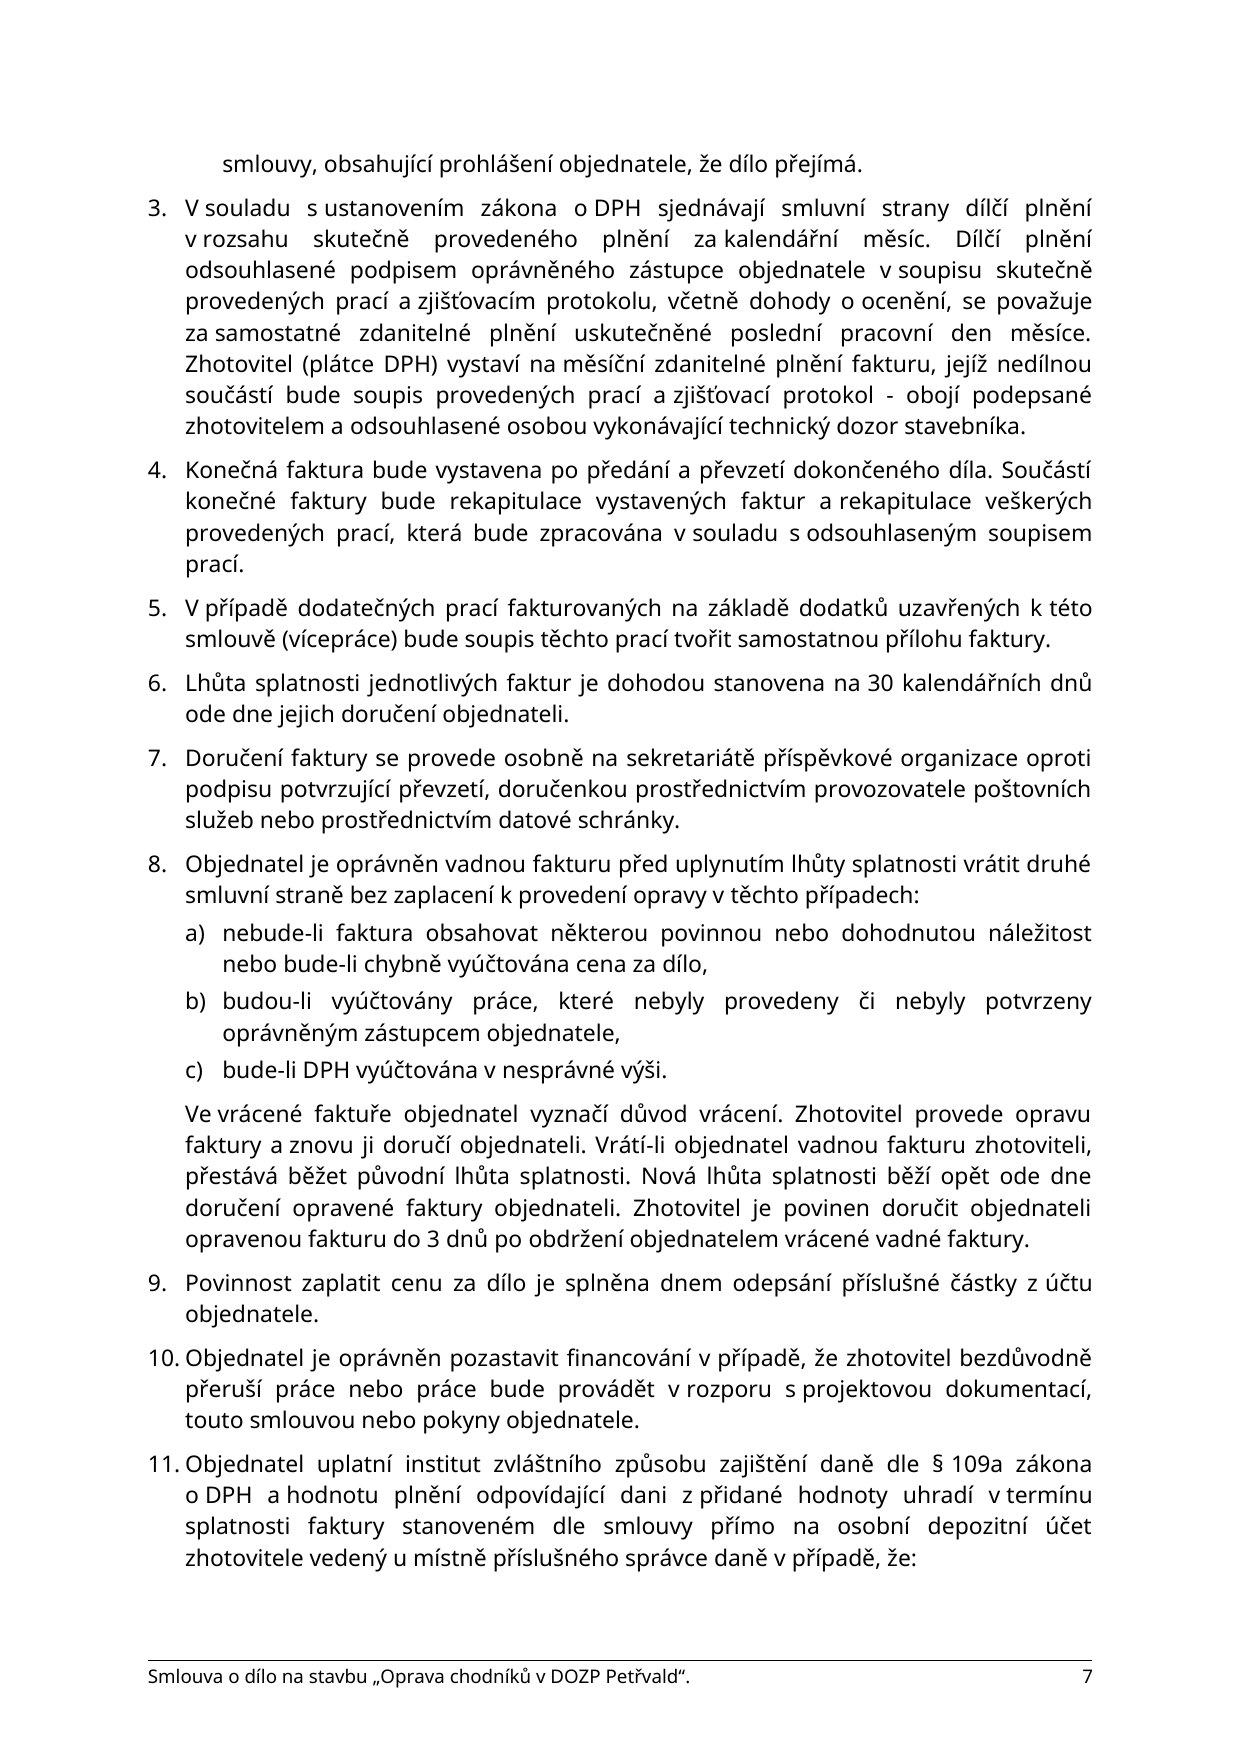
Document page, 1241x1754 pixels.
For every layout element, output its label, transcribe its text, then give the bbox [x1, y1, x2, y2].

list Povinnost zaplatit cenu za dílo je splněna dnem odepsání příslušné částky z účtu objednatele. [148, 1266, 1092, 1329]
list V souladu s ustanovením zákona o DPH sjednávají smluvní strany dílčí plnění v rozsahu skutečně provedeného plnění za kalendářní měsíc. Dílčí plnění odsouhlasené podpisem oprávněného zástupce objednatele v soupisu skutečně provedených prací a zjišťovacím protokolu, včetně dohody o ocenění, se považuje za samostatné zdanitelné plnění uskutečněné poslední pracovní den měsíce. Zhotovitel (plátce DPH) vystaví na měsíční zdanitelné plnění fakturu, jejíž nedílnou součástí bude soupis provedených prací a zjišťovací protokol - obojí podepsané zhotovitelem a odsouhlasené osobou vykonávající technický dozor stavebníka. [148, 191, 1092, 441]
list Lhůta splatnosti jednotlivých faktur je dohodou stanovena na 30 kalendářních dnů ode dne jejich doručení objednateli. [148, 666, 1092, 729]
list Objednatel je oprávněn pozastavit financování v případě, že zhotovitel bezdůvodně přeruší práce nebo práce bude provádět v rozporu s projektovou dokumentací, touto smlouvou nebo pokyny objednatele. [148, 1341, 1092, 1435]
list Objednatel uplatní institut zvláštního způsobu zajištění daně dle § 109a zákona o DPH a hodnotu plnění odpovídající dani z přidané hodnoty uhradí v termínu splatnosti faktury stanoveném dle smlouvy přímo na osobní depozitní účet zhotovitele vedený u místně příslušného správce daně v případě, že: [148, 1448, 1092, 1573]
list Objednatel je oprávněn vadnou fakturu před uplynutím lhůty splatnosti vrátit druhé smluvní straně bez zaplacení k provedení opravy v těchto případech: [148, 848, 1092, 910]
list bude-li DPH vyúčtována v nesprávné výši. [185, 1054, 1092, 1085]
list Konečná faktura bude vystavena po předání a převzetí dokončeného díla. Součástí konečné faktury bude rekapitulace vystavených faktur a rekapitulace veškerých provedených prací, která bude zpracována v souladu s odsouhlaseným soupisem prací. [148, 454, 1092, 579]
list nebude-li faktura obsahovat některou povinnou nebo dohodnutou náležitost nebo bude-li chybně vyúčtována cena za dílo, [185, 916, 1092, 979]
list Doručení faktury se provede osobně na sekretariátě příspěvkové organizace oproti podpisu potvrzující převzetí, doručenkou prostřednictvím provozovatele poštovních služeb nebo prostřednictvím datové schránky. [148, 741, 1092, 835]
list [185, 148, 1092, 179]
list V případě dodatečných prací fakturovaných na základě dodatků uzavřených k této smlouvě (vícepráce) bude soupis těchto prací tvořit samostatnou přílohu faktury. [148, 591, 1092, 654]
list budou-li vyúčtovány práce, které nebyly provedeny či nebyly potvrzeny oprávněným zástupcem objednatele, [185, 985, 1092, 1048]
text Ve vrácené faktuře objednatel vyznačí důvod vrácení. Zhotovitel provede opravu faktury a znovu ji doručí objednateli. Vrátí-li objednatel vadnou fakturu zhotoviteli, přestává běžet původní lhůta splatnosti. Nová lhůta splatnosti běží opět ode dne doručení opravené faktury objednateli. Zhotovitel je povinen doručit objednateli opravenou fakturu do 3 dnů po obdržení objednatelem vrácené vadné faktury. [185, 1098, 1092, 1254]
